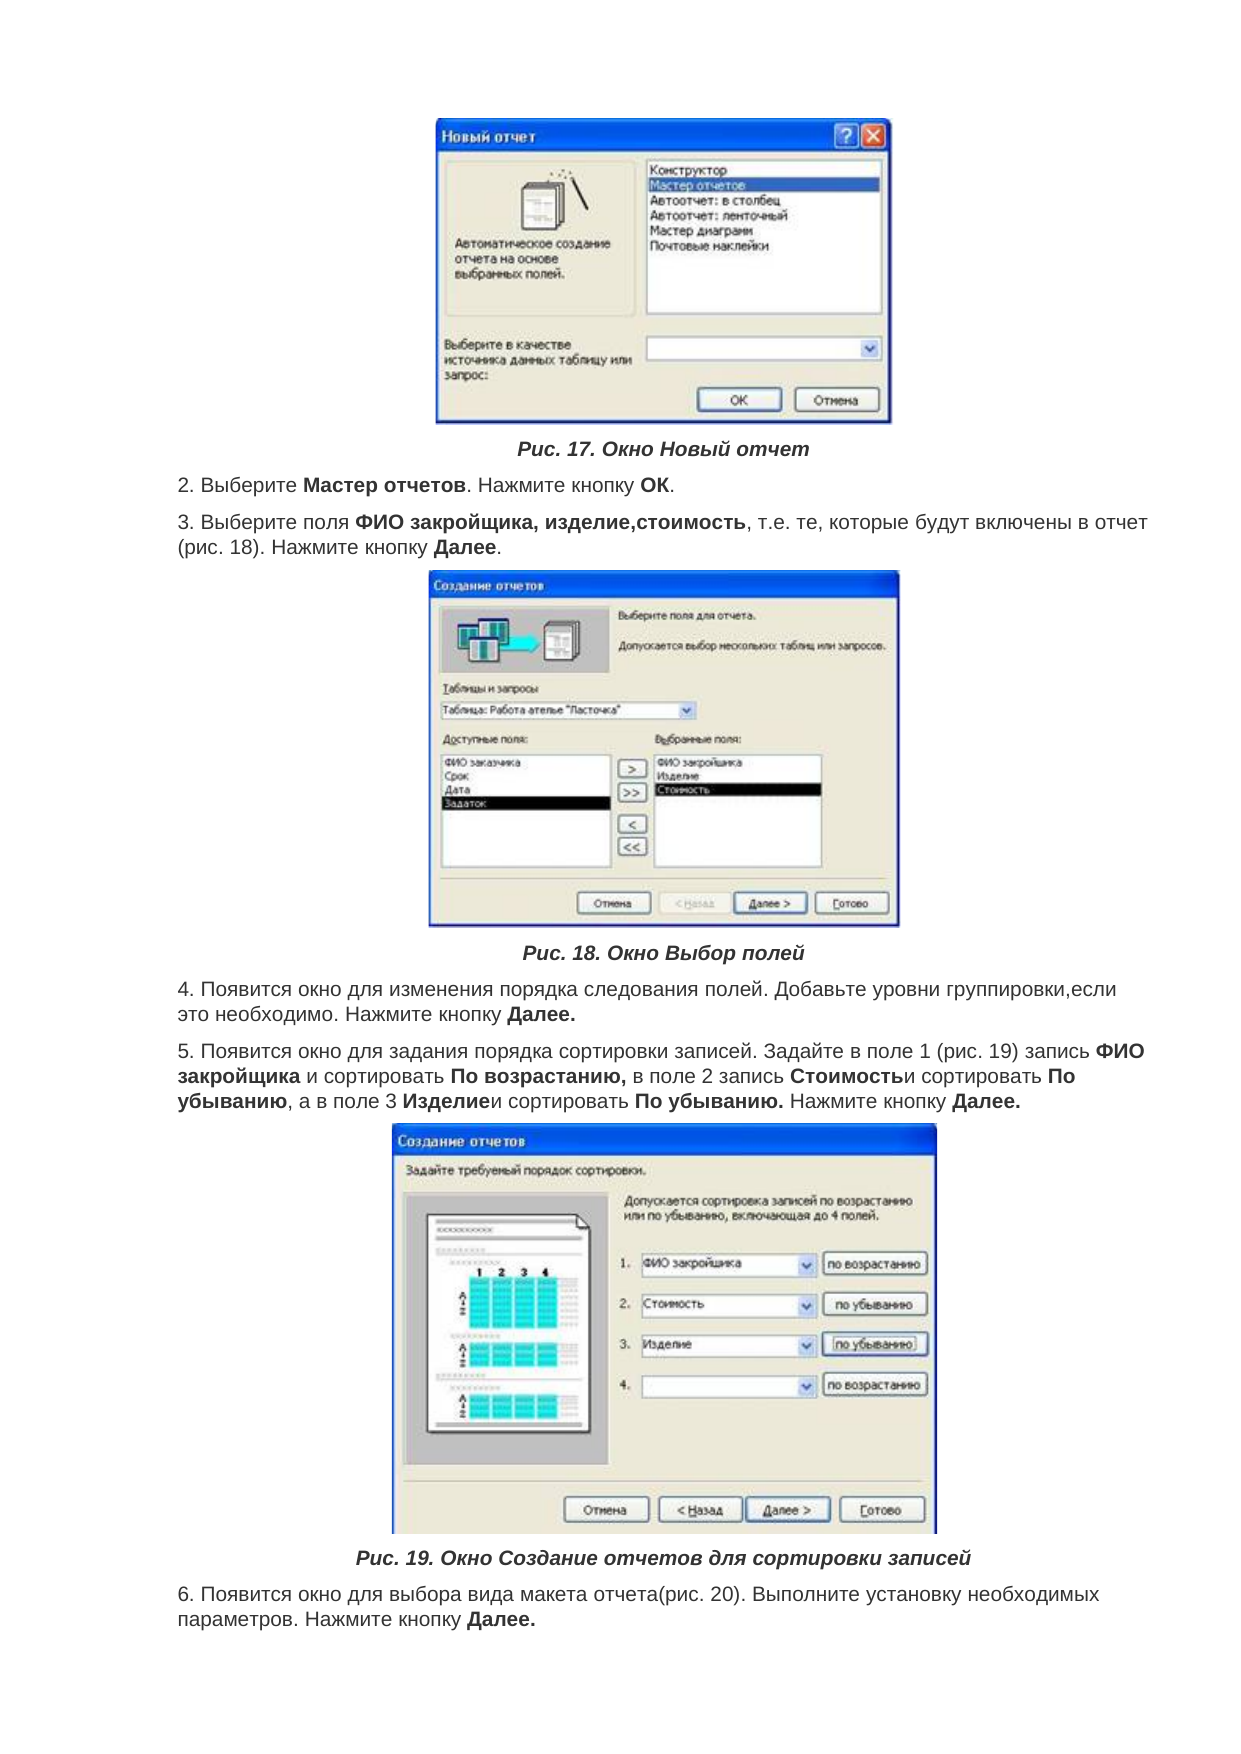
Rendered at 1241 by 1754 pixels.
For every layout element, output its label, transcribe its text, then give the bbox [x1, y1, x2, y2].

text 3. Выберите поля ФИО закройщика, изделие,стоимость, т.е. те, которые будут включены в отчет (рис. 18). Нажмите кнопку Далее. [177, 509, 1152, 559]
picture [428, 570, 901, 928]
text 6. Появится окно для выбора вида макета отчета(рис. 20). Выполните установку необходимых параметров. Нажмите кнопку Далее. [177, 1581, 1152, 1631]
text Рис. 17. Окно Новый отчет [177, 436, 1152, 461]
picture [391, 1123, 938, 1534]
text 4. Появится окно для изменения порядка следования полей. Добавьте уровни группировки,если это необходимо. Нажмите кнопку Далее. [177, 976, 1152, 1026]
text 2. Выберите Мастер отчетов. Нажмите кнопку ОК. [177, 472, 1152, 497]
text Рис. 18. Окно Выбор полей [177, 939, 1152, 964]
text 5. Появится окно для задания порядка сортировки записей. Задайте в поле 1 (рис. 19) запись ФИО закройщика и сортировать По возрастанию, в поле 2 запись Стоимостьи сортировать По убыванию, а в поле 3 Изделиеи сортировать По убыванию. Нажмите кнопку Далее. [177, 1037, 1152, 1112]
text Рис. 19. Окно Создание отчетов для сортировки записей [177, 1545, 1152, 1570]
picture [435, 118, 894, 425]
